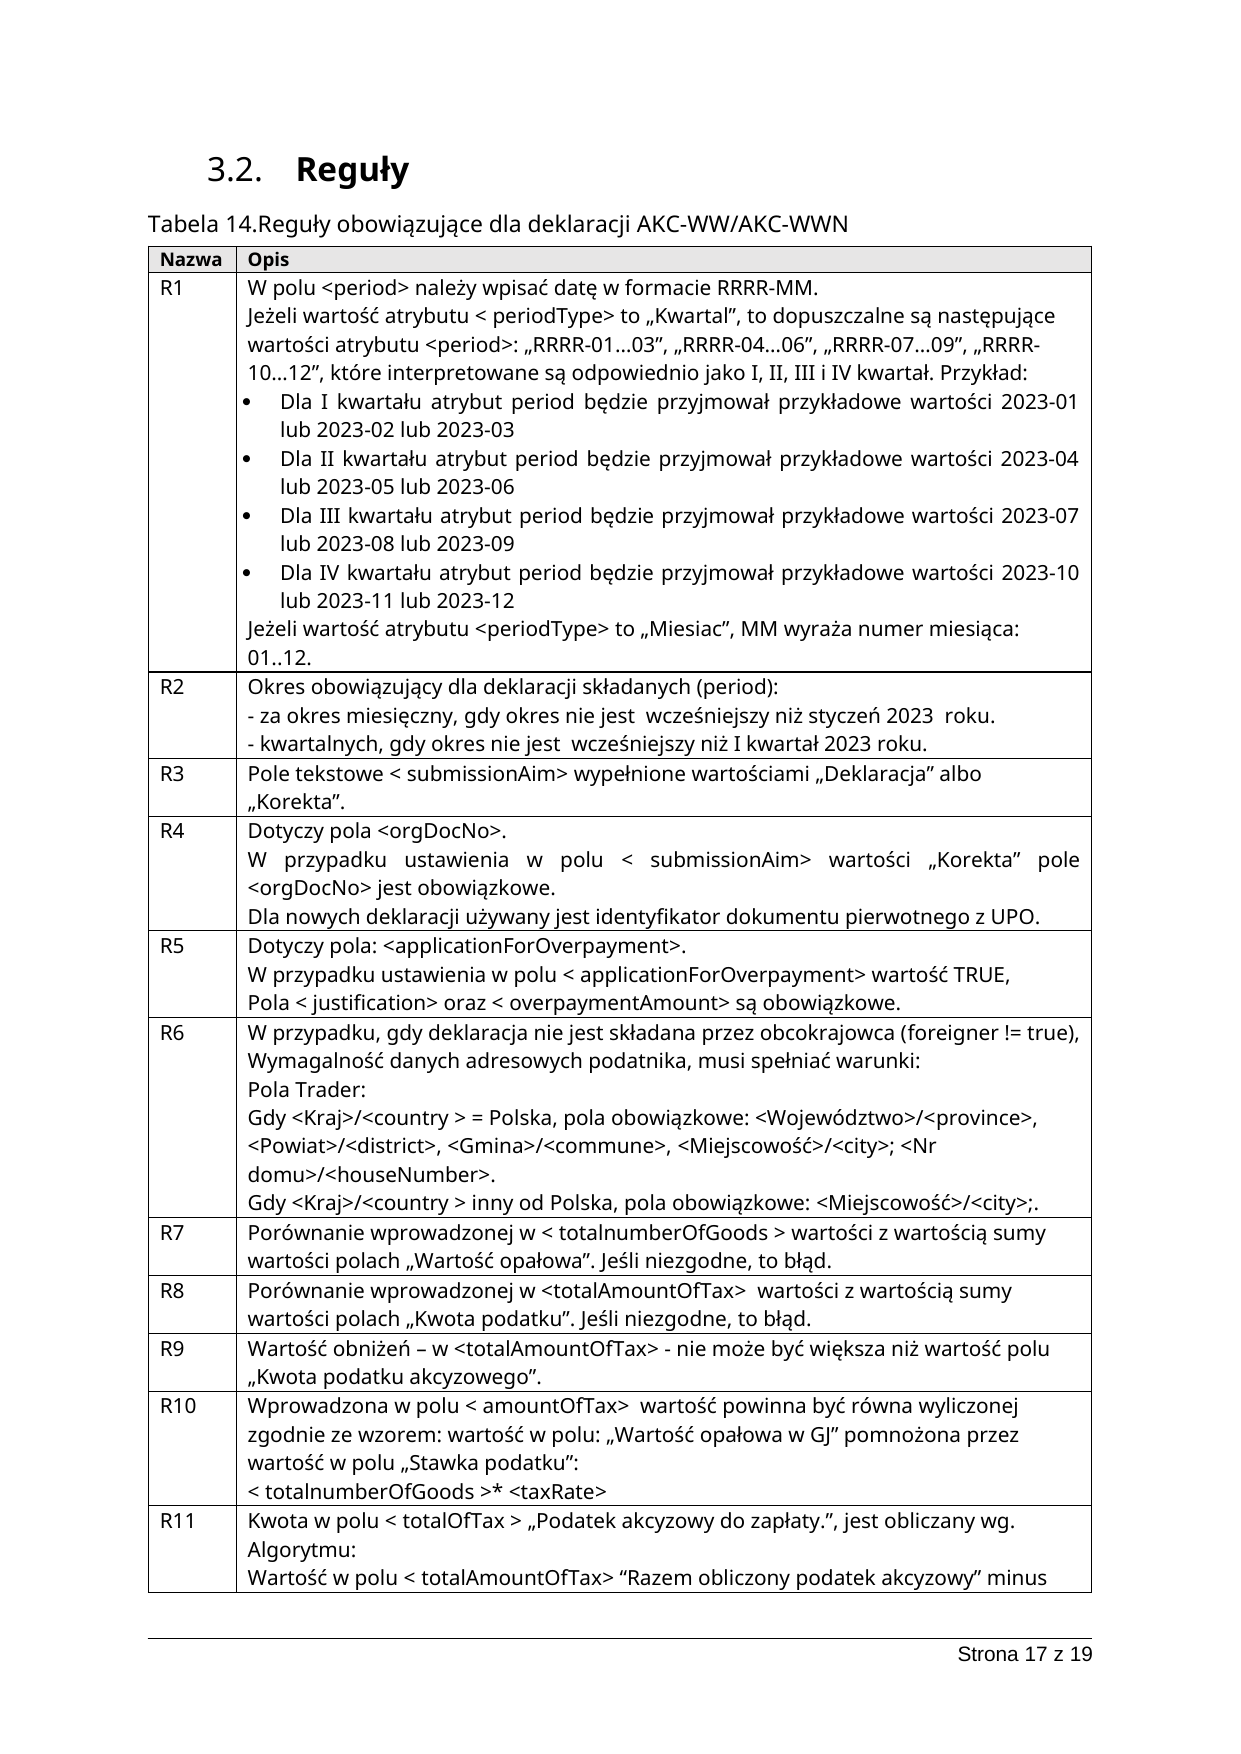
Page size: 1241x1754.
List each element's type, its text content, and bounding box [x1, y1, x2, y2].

table_cell R9 [149, 1334, 236, 1391]
subtitle Reguły [207, 148, 1092, 189]
table_cell Dotyczy pola <orgDocNo>. W przypadku ustawienia w polu < submissionAim> wartości „Korekta” pole <orgDocNo> jest obowiązkowe. Dla nowych deklaracji używany jest identyfikator dokumentu pierwotnego z UPO. [237, 817, 1091, 930]
table_cell R1 [149, 273, 236, 671]
table_cell Porównanie wprowadzonej w < totalnumberOfGoods > wartości z wartością sumy wartości polach „Wartość opałowa”. Jeśli niezgodne, to błąd. [237, 1218, 1091, 1275]
table_cell Pole tekstowe < submissionAim> wypełnione wartościami „Deklaracja” albo „Korekta”. [237, 759, 1091, 816]
table_cell Wartość obniżeń – w <totalAmountOfTax> - nie może być większa niż wartość polu „Kwota podatku akcyzowego”. [237, 1334, 1091, 1391]
table_cell R10 [149, 1392, 236, 1505]
table_cell R2 [149, 673, 236, 758]
table_header Opis [237, 247, 1091, 272]
table_header Nazwa [149, 247, 236, 272]
table_cell W przypadku, gdy deklaracja nie jest składana przez obcokrajowca (foreigner != true), Wymagalność danych adresowych podatnika, musi spełniać warunki: Pola Trader: Gdy <Kraj>/<country > = Polska, pola obowiązkowe: <Województwo>/<province>, <Powiat>/<district>, <Gmina>/<commune>, <Miejscowość>/<city>; <Nr domu>/<houseNumber>. Gdy <Kraj>/<country > inny od Polska, pola obowiązkowe: <Miejscowość>/<city>;. [237, 1018, 1091, 1217]
table_cell R7 [149, 1218, 236, 1275]
table_cell R4 [149, 817, 236, 930]
table_cell Wprowadzona w polu < amountOfTax> wartość powinna być równa wyliczonej zgodnie ze wzorem: wartość w polu: „Wartość opałowa w GJ” pomnożona przez wartość w polu „Stawka podatku”: < totalnumberOfGoods >* <taxRate> [237, 1392, 1091, 1505]
table_cell R6 [149, 1018, 236, 1217]
table_cell W polu <period> należy wpisać datę w formacie RRRR-MM. Jeżeli wartość atrybutu < periodType> to „Kwartal”, to dopuszczalne są następujące wartości atrybutu <period>: „RRRR-01…03”, „RRRR-04…06”, „RRRR-07…09”, „RRRR-10…12”, które interpretowane są odpowiednio jako I, II, III i IV kwartał. Przykład: Dla I kwartału atrybut period będzie przyjmował przykładowe wartości 2023-01 lub 2023-02 lub 2023-03 Dla II kwartału atrybut period będzie przyjmował przykładowe wartości 2023-04 lub 2023-05 lub 2023-06 Dla III kwartału atrybut period będzie przyjmował przykładowe wartości 2023-07 lub 2023-08 lub 2023-09 Dla IV kwartału atrybut period będzie przyjmował przykładowe wartości 2023-10 lub 2023-11 lub 2023-12 Jeżeli wartość atrybutu <periodType> to „Miesiac”, MM wyraża numer miesiąca: 01..12. [237, 273, 1091, 671]
table_cell Dotyczy pola: <applicationForOverpayment>. W przypadku ustawienia w polu < applicationForOverpayment> wartość TRUE, Pola < justification> oraz < overpaymentAmount> są obowiązkowe. [669, 931, 1091, 1017]
table_cell R5 [149, 931, 236, 1017]
table_cell R3 [149, 759, 236, 816]
table_cell Porównanie wprowadzonej w <totalAmountOfTax> wartości z wartością sumy wartości polach „Kwota podatku”. Jeśli niezgodne, to błąd. [237, 1276, 1091, 1333]
table_cell R8 [149, 1276, 236, 1333]
table_cell Dotyczy pola: <applicationForOverpayment>. W przypadku ustawienia w polu < applicationForOverpayment> wartość TRUE, Pola < justification> oraz < overpaymentAmount> są obowiązkowe. [237, 931, 575, 1017]
table_cell R11 [149, 1506, 236, 1592]
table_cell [237, 1506, 1091, 1592]
table_cell Okres obowiązujący dla deklaracji składanych (period): - za okres miesięczny, gdy okres nie jest wcześniejszy niż styczeń 2023 roku. - kwartalnych, gdy okres nie jest wcześniejszy niż I kwartał 2023 roku. [237, 673, 1091, 758]
